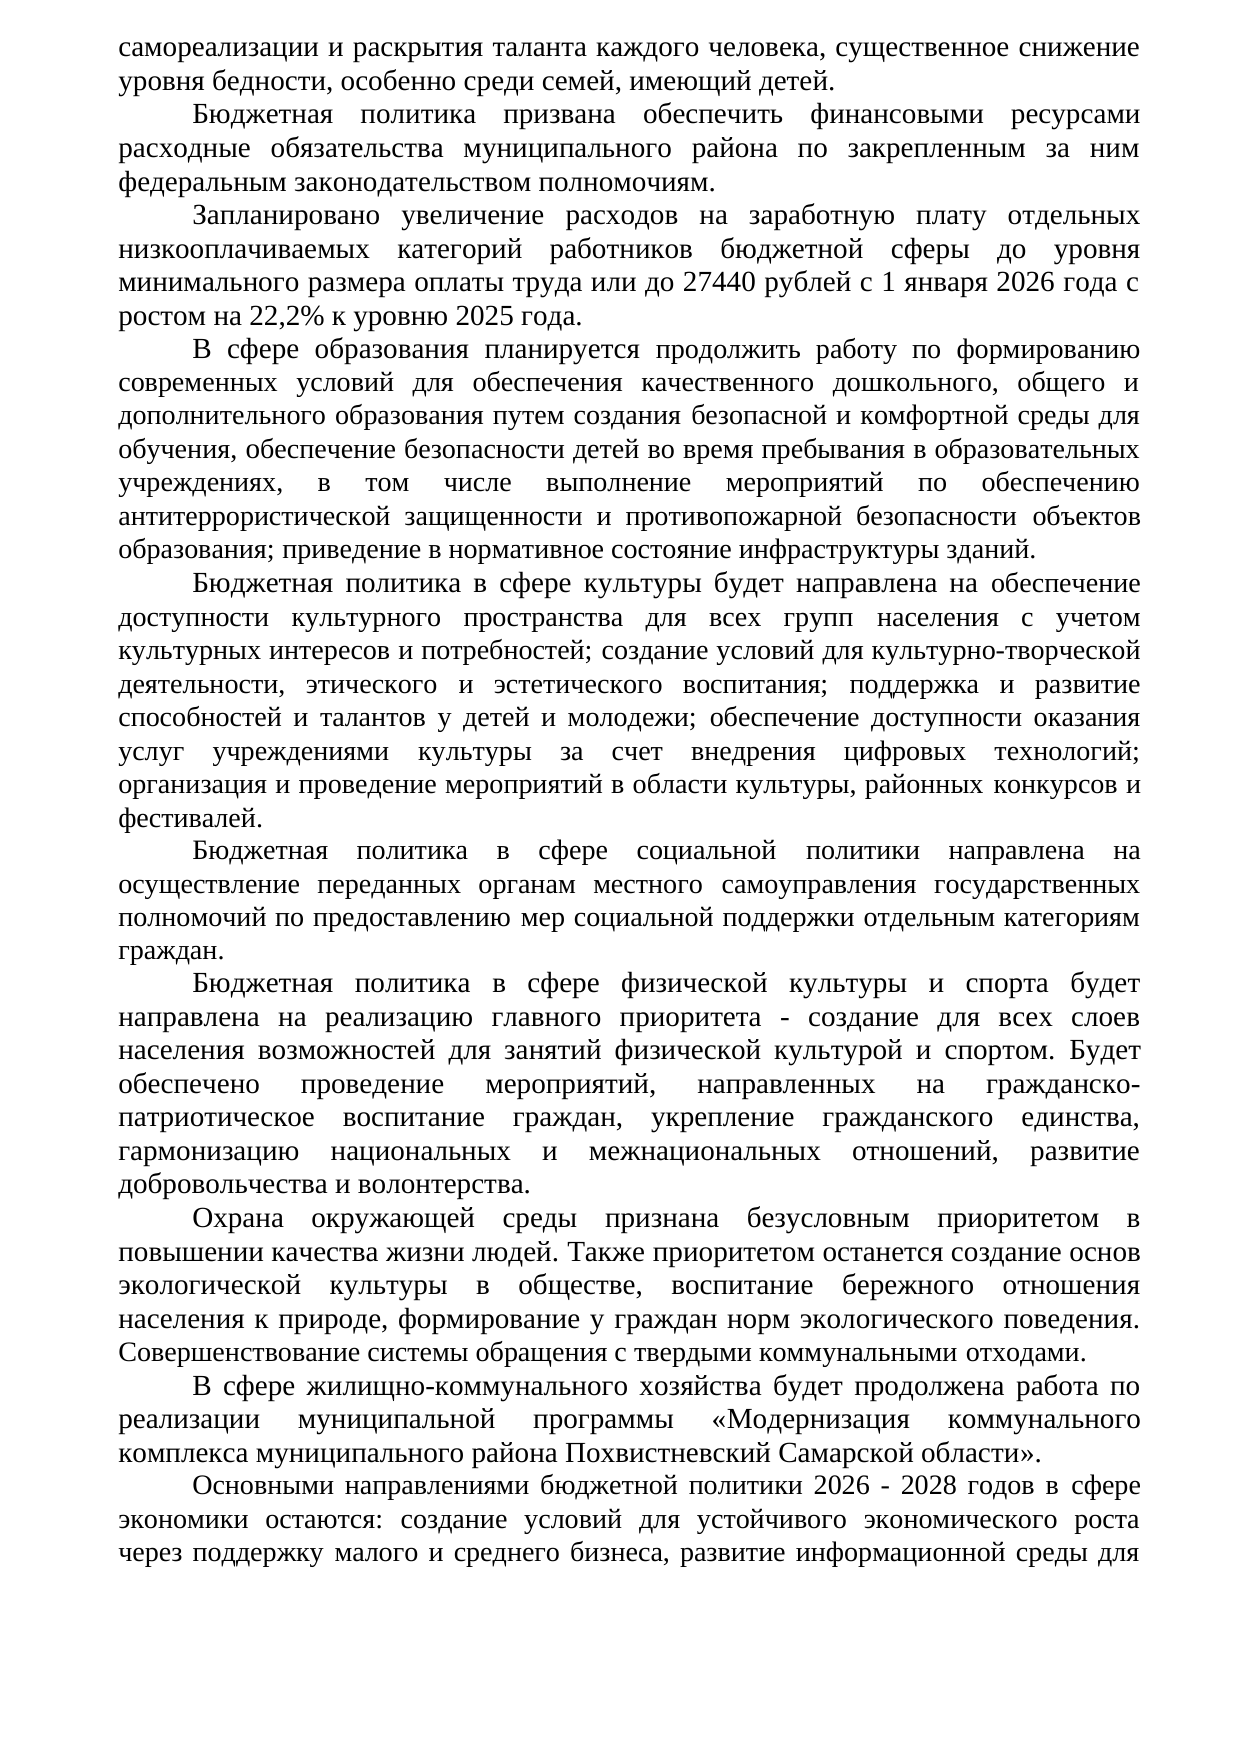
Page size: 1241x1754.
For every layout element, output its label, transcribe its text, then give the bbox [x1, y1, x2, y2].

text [118, 1468, 1141, 1632]
text Бюджетная политика в сфере физической культуры и спорта будет направлена на реализацию главного приоритета - создание для всех слоев населения возможностей для занятий физической культурой и спортом. Будет обеспечено проведение мероприятий, направленных на гражданско-патриотическое воспитание граждан, укрепление гражданского единства, гармонизацию национальных и межнациональных отношений, развитие добровольчества и волонтерства. [118, 965, 1141, 1200]
text В сфере жилищно-коммунального хозяйства будет продолжена работа по реализации муниципальной программы «Модернизация коммунального комплекса муниципального района Похвистневский Самарской области». [118, 1368, 1141, 1468]
text В сфере образования планируется продолжить работу по формированию современных условий для обеспечения качественного дошкольного, общего и дополнительного образования путем создания безопасной и комфортной среды для обучения, обеспечение безопасности детей во время пребывания в образовательных учреждениях, в том числе выполнение мероприятий по обеспечению антитеррористической защищенности и противопожарной безопасности объектов образования; приведение в нормативное состояние инфраструктуры зданий. [118, 331, 1141, 565]
text Запланировано увеличение расходов на заработную плату отдельных низкооплачиваемых категорий работников бюджетной сферы до уровня минимального размера оплаты труда или до 27440 рублей с 1 января 2026 года с ростом на 22,2% к уровню 2025 года. [118, 197, 1141, 331]
text Бюджетная политика призвана обеспечить финансовыми ресурсами расходные обязательства муниципального района по закрепленным за ним федеральным законодательством полномочиям. [118, 97, 1141, 197]
text Охрана окружающей среды признана безусловным приоритетом в повышении качества жизни людей. Также приоритетом останется создание основ экологической культуры в обществе, воспитание бережного отношения населения к природе, формирование у граждан норм экологического поведения. Совершенствование системы обращения с твердыми коммунальными отходами. [118, 1200, 1141, 1368]
text Бюджетная политика в сфере социальной политики направлена на осуществление переданных органам местного самоуправления государственных полномочий по предоставлению мер социальной поддержки отдельным категориям граждан. [118, 833, 1141, 965]
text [118, 29, 1141, 97]
text Бюджетная политика в сфере культуры будет направлена на обеспечение доступности культурного пространства для всех групп населения с учетом культурных интересов и потребностей; создание условий для культурно-творческой деятельности, этического и эстетического воспитания; поддержка и развитие способностей и талантов у детей и молодежи; обеспечение доступности оказания услуг учреждениями культуры за счет внедрения цифровых технологий; организация и проведение мероприятий в области культуры, районных конкурсов и фестивалей. [118, 565, 1141, 833]
